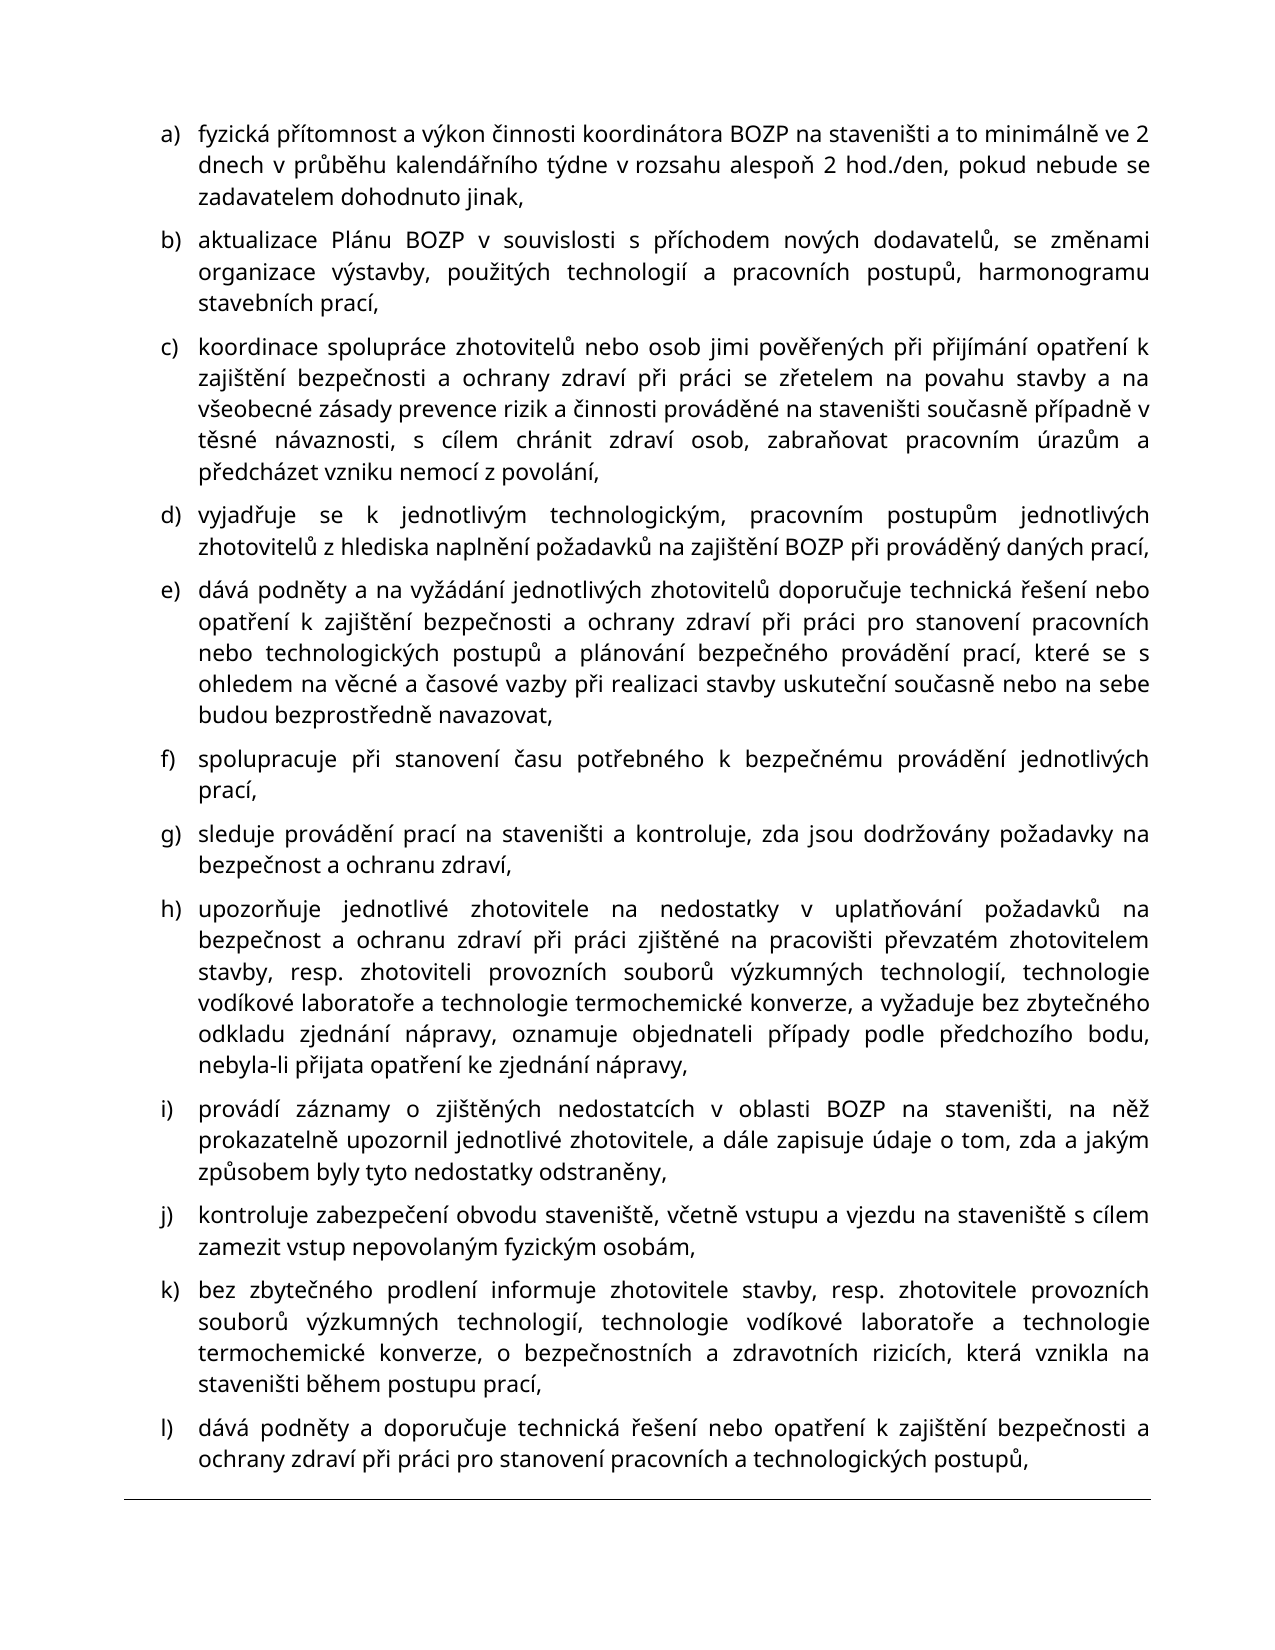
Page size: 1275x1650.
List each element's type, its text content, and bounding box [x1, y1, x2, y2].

list kontroluje zabezpečení obvodu staveniště, včetně vstupu a vjezdu na staveniště s cílem zamezit vstup nepovolaným fyzickým osobám, [160, 1199, 1151, 1262]
list dává podněty a doporučuje technická řešení nebo opatření k zajištění bezpečnosti a ochrany zdraví při práci pro stanovení pracovních a technologických postupů, [160, 1412, 1151, 1474]
list upozorňuje jednotlivé zhotovitele na nedostatky v uplatňování požadavků na bezpečnost a ochranu zdraví při práci zjištěné na pracovišti převzatém zhotovitelem stavby, resp. zhotoviteli provozních souborů výzkumných technologií, technologie vodíkové laboratoře a technologie termochemické konverze, a vyžaduje bez zbytečného odkladu zjednání nápravy, oznamuje objednateli případy podle předchozího bodu, nebyla-li přijata opatření ke zjednání nápravy, [160, 893, 1151, 1081]
list aktualizace Plánu BOZP v souvislosti s příchodem nových dodavatelů, se změnami organizace výstavby, použitých technologií a pracovních postupů, harmonogramu stavebních prací, [160, 224, 1151, 318]
list provádí záznamy o zjištěných nedostatcích v oblasti BOZP na staveništi, na něž prokazatelně upozornil jednotlivé zhotovitele, a dále zapisuje údaje o tom, zda a jakým způsobem byly tyto nedostatky odstraněny, [160, 1093, 1151, 1187]
list fyzická přítomnost a výkon činnosti koordinátora BOZP na staveništi a to minimálně ve 2 dnech v průběhu kalendářního týdne v rozsahu alespoň 2 hod./den, pokud nebude se zadavatelem dohodnuto jinak, [160, 118, 1151, 212]
list spolupracuje při stanovení času potřebného k bezpečnému provádění jednotlivých prací, [160, 743, 1151, 806]
list sleduje provádění prací na staveništi a kontroluje, zda jsou dodržovány požadavky na bezpečnost a ochranu zdraví, [160, 818, 1151, 881]
list vyjadřuje se k jednotlivým technologickým, pracovním postupům jednotlivých zhotovitelů z hlediska naplnění požadavků na zajištění BOZP při prováděný daných prací, [160, 499, 1151, 562]
list dává podněty a na vyžádání jednotlivých zhotovitelů doporučuje technická řešení nebo opatření k zajištění bezpečnosti a ochrany zdraví při práci pro stanovení pracovních nebo technologických postupů a plánování bezpečného provádění prací, které se s ohledem na věcné a časové vazby při realizaci stavby uskuteční současně nebo na sebe budou bezprostředně navazovat, [160, 574, 1151, 731]
list koordinace spolupráce zhotovitelů nebo osob jimi pověřených při přijímání opatření k zajištění bezpečnosti a ochrany zdraví při práci se zřetelem na povahu stavby a na všeobecné zásady prevence rizik a činnosti prováděné na staveništi současně případně v těsné návaznosti, s cílem chránit zdraví osob, zabraňovat pracovním úrazům a předcházet vzniku nemocí z povolání, [160, 331, 1151, 487]
list bez zbytečného prodlení informuje zhotovitele stavby, resp. zhotovitele provozních souborů výzkumných technologií, technologie vodíkové laboratoře a technologie termochemické konverze, o bezpečnostních a zdravotních rizicích, která vznikla na staveništi během postupu prací, [160, 1274, 1151, 1399]
